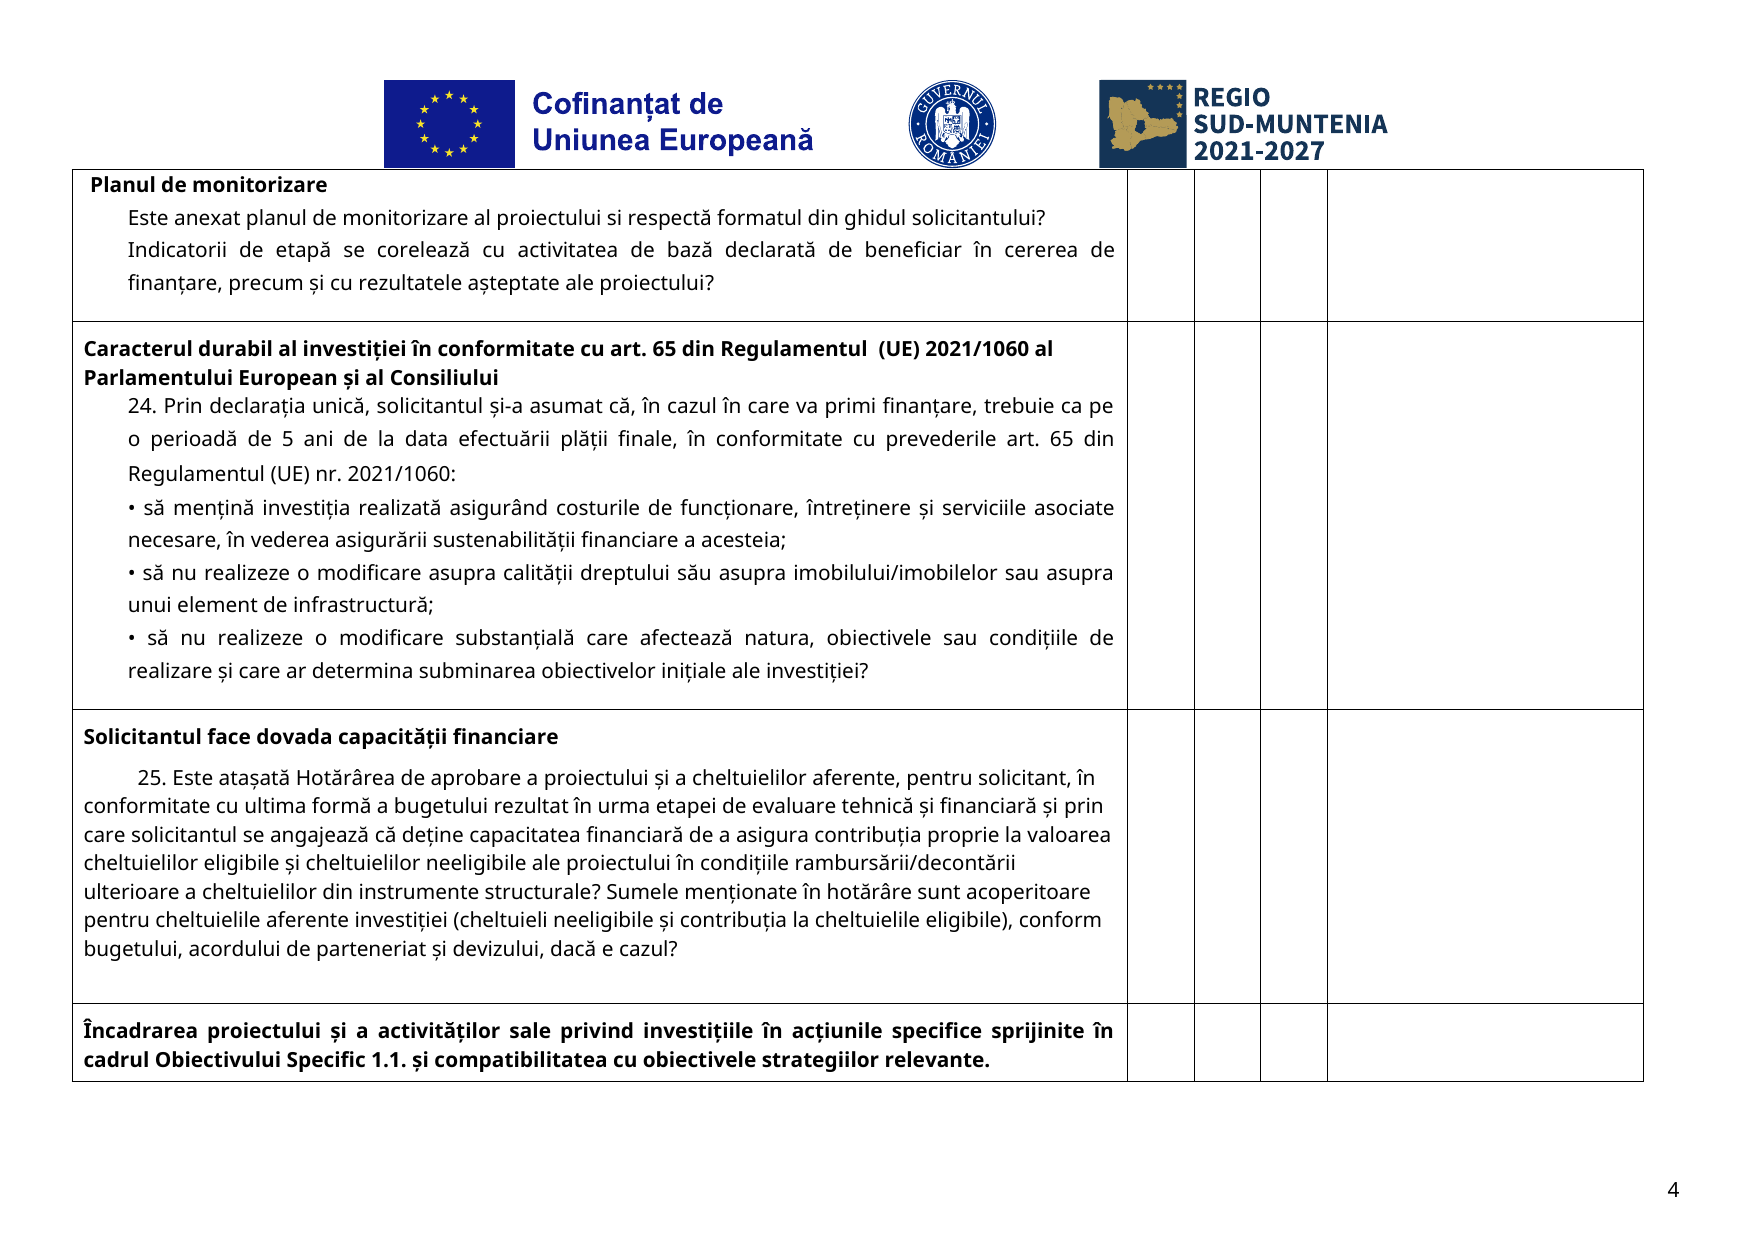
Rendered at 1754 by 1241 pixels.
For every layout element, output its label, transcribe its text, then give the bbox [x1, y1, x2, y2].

table_cell [1195, 170, 1260, 321]
table_cell [1195, 710, 1260, 1003]
table_cell [1195, 322, 1260, 709]
table_cell [1128, 322, 1194, 709]
table_cell [1328, 170, 1643, 321]
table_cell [73, 1004, 1127, 1081]
table_cell [1261, 170, 1327, 321]
table_cell Solicitantul face dovada capacității financiare 25. Este atașată Hotărârea de aprobare a proiectului și a cheltuielilor aferente, pentru solicitant, în conformitate cu ultima formă a bugetului rezultat în urma etapei de evaluare tehnică și financiară și prin care solicitantul se angajează că deține capacitatea financiară de a asigura contribuția proprie la valoarea cheltuielilor eligibile și cheltuielilor neeligibile ale proiectului în condițiile rambursării/decontării ulterioare a cheltuielilor din instrumente structurale? Sumele menționate în hotărâre sunt acoperitoare pentru cheltuielile aferente investiției (cheltuieli neeligibile și contribuția la cheltuielile eligibile), conform bugetului, acordului de parteneriat și devizului, dacă e cazul? [73, 710, 1127, 1003]
table_cell Caracterul durabil al investiției în conformitate cu art. 65 din Regulamentul (UE) 2021/1060 al Parlamentului European și al Consiliului 24. Prin declarația unică, solicitantul și-a asumat că, în cazul în care va primi finanțare, trebuie ca pe o perioadă de 5 ani de la data efectuării plății finale, în conformitate cu prevederile art. 65 din Regulamentul (UE) nr. 2021/1060: • să mențină investiția realizată asigurând costurile de funcționare, întreținere și serviciile asociate necesare, în vederea asigurării sustenabilității financiare a acesteia; • să nu realizeze o modificare asupra calității dreptului său asupra imobilului/imobilelor sau asupra unui element de infrastructură; • să nu realizeze o modificare substanțială care afectează natura, obiectivele sau condițiile de realizare și care ar determina subminarea obiectivelor inițiale ale investiției? [73, 322, 1127, 709]
table_cell [1128, 710, 1194, 1003]
table_cell [1328, 322, 1643, 709]
table_cell Planul de monitorizare Este anexat planul de monitorizare al proiectului si respectă formatul din ghidul solicitantului? Indicatorii de etapă se corelează cu activitatea de bază declarată de beneficiar în cererea de finanțare, precum și cu rezultatele așteptate ale proiectului? [73, 170, 1127, 321]
table_cell [1261, 710, 1327, 1003]
table_cell [1128, 170, 1194, 321]
table_cell [1195, 1004, 1260, 1081]
table_cell [1328, 1004, 1643, 1081]
table_cell [1328, 710, 1643, 1003]
table_cell [1261, 1004, 1327, 1081]
table_cell [1128, 1004, 1194, 1081]
table_cell [1261, 322, 1327, 709]
